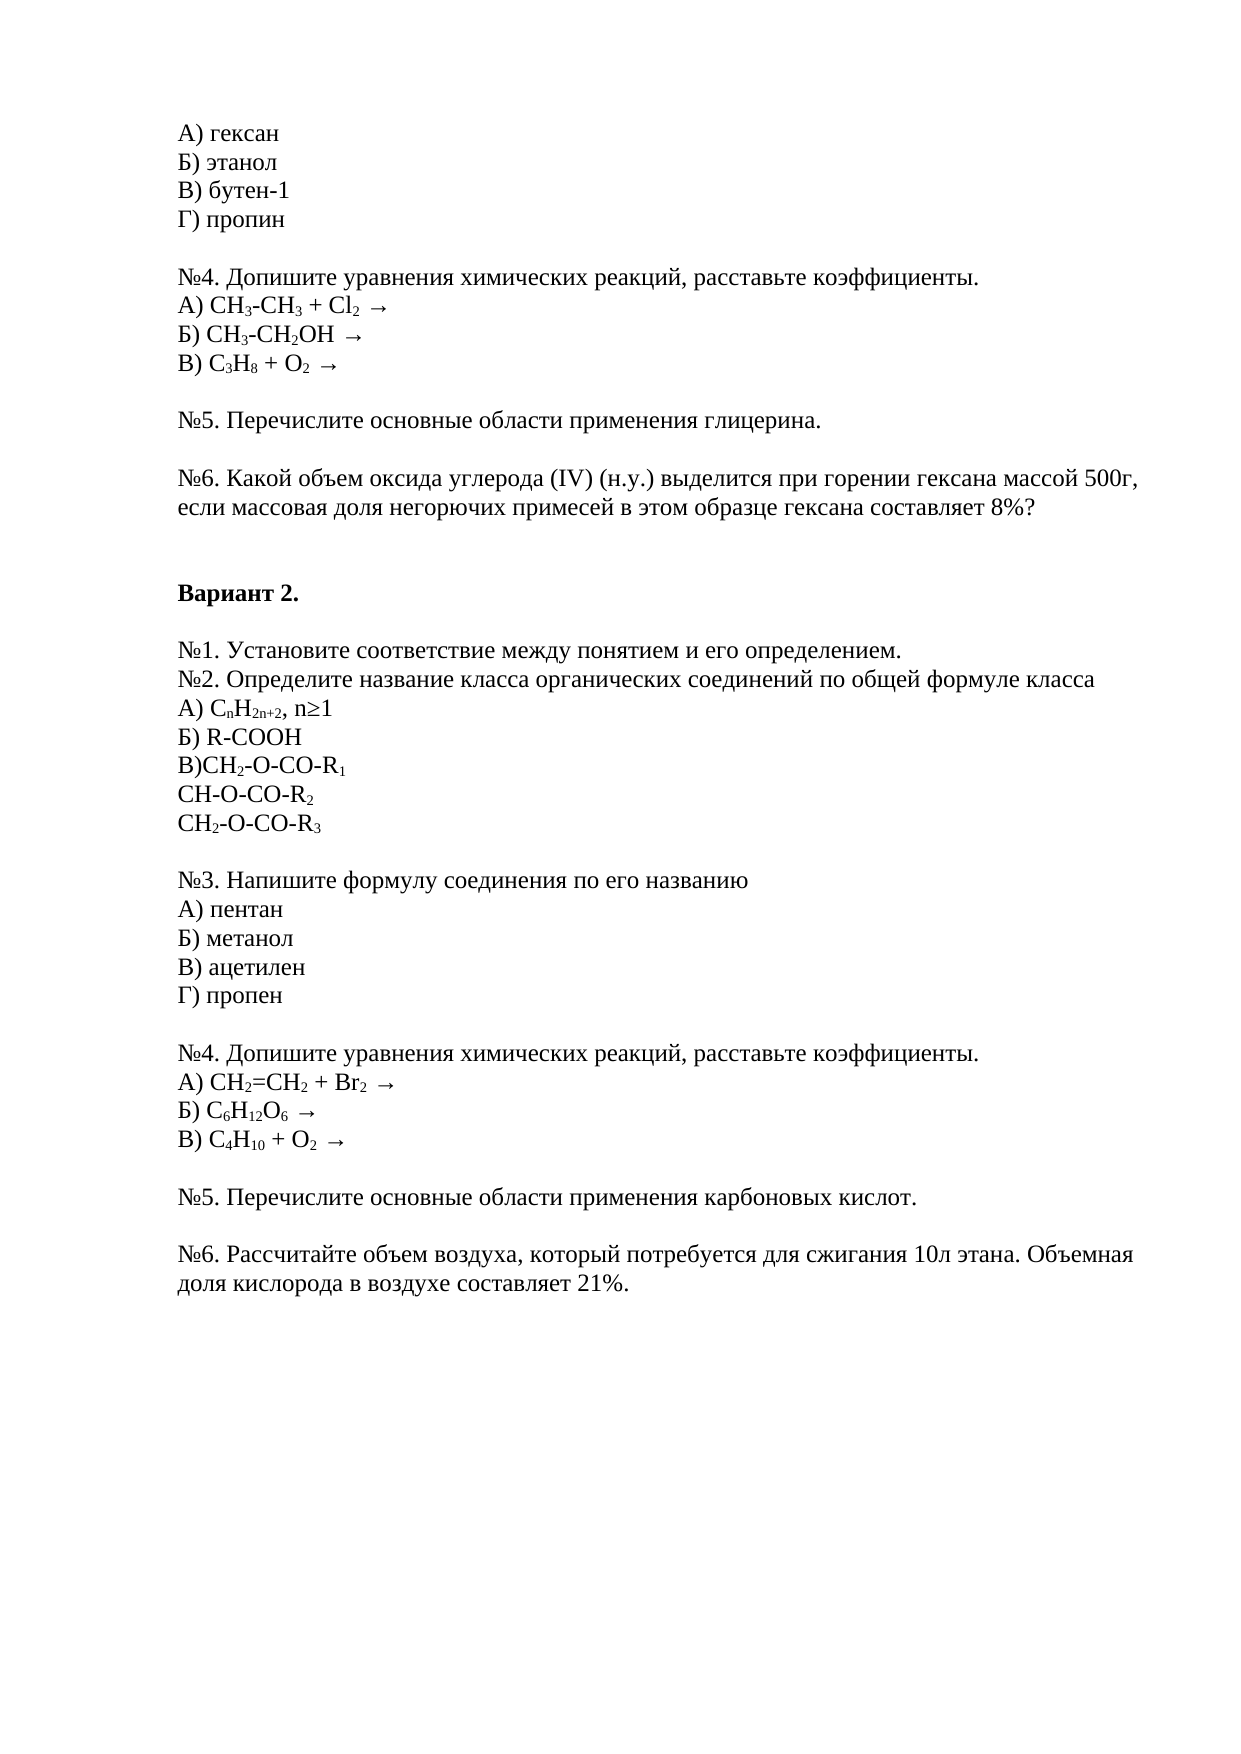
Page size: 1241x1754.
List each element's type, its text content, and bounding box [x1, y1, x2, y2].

text В) ацетилен [177, 952, 1152, 981]
text Б) CH3-CH2OH → [177, 319, 1152, 348]
text А) CH2=CH2 + Br2 → [177, 1067, 1152, 1096]
text CH-O-CO-R2 [177, 779, 1152, 808]
text Вариант 2. [177, 578, 1152, 607]
text №6. Какой объем оксида углерода (IV) (н.у.) выделится при горении гексана массой 500г, если массовая доля негорючих примесей в этом образце гексана составляет 8%? [177, 463, 1152, 521]
text №5. Перечислите основные области применения глицерина. [177, 406, 1152, 434]
text №4. Допишите уравнения химических реакций, расставьте коэффициенты. [177, 1038, 1152, 1067]
text №4. Допишите уравнения химических реакций, расставьте коэффициенты. [177, 262, 1152, 291]
text А) СnH2n+2, n≥1 [177, 693, 1152, 722]
text Б) этанол [177, 147, 1152, 176]
text Б) C6H12O6 → [177, 1096, 1152, 1124]
text №2. Определите название класса органических соединений по общей формуле класса [177, 664, 1152, 693]
text Г) пропин [177, 204, 1152, 233]
text А) CH3-CH3 + Cl2 → [177, 291, 1152, 319]
text №3. Напишите формулу соединения по его названию [177, 866, 1152, 894]
text Г) пропен [177, 981, 1152, 1009]
text №6. Рассчитайте объем воздуха, который потребуется для сжигания 10л этана. Объемная доля кислорода в воздухе составляет 21%. [177, 1239, 1152, 1297]
text В)CH2-O-CO-R1 [177, 751, 1152, 779]
text №5. Перечислите основные области применения карбоновых кислот. [177, 1182, 1152, 1211]
text В) C4H10 + O2 → [177, 1124, 1152, 1153]
text В) C3H8 + O2 → [177, 348, 1152, 377]
text А) гексан [177, 118, 1152, 147]
text CH2-O-CO-R3 [177, 808, 1152, 837]
text А) пентан [177, 894, 1152, 923]
text №1. Установите соответствие между понятием и его определением. [177, 636, 1152, 664]
text Б) R-СОOH [177, 722, 1152, 751]
text Б) метанол [177, 923, 1152, 952]
text В) бутен-1 [177, 176, 1152, 204]
